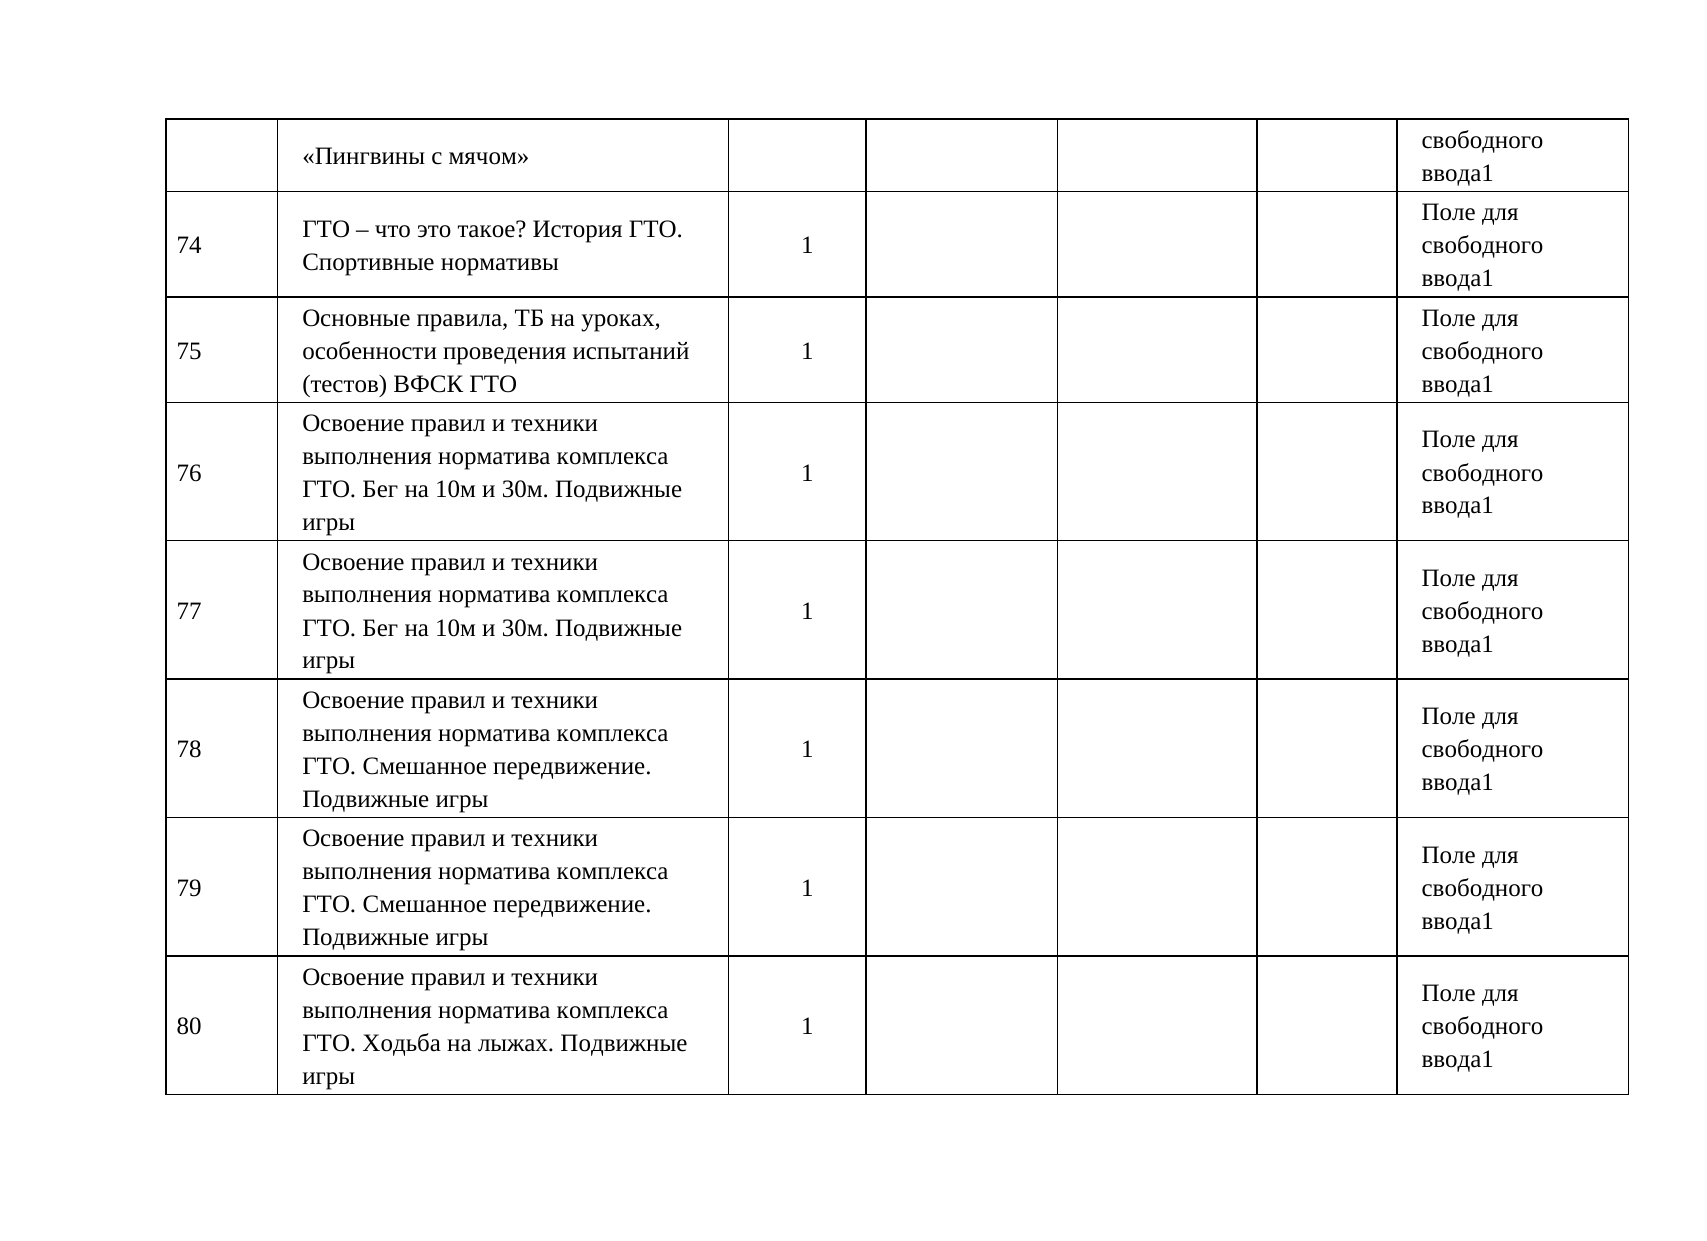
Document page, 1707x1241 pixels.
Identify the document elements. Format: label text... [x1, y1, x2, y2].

table_cell 1 [729, 541, 865, 678]
table_cell [1258, 680, 1396, 817]
table_cell Освоение правил и техники выполнения норматива комплекса ГТО. Бег на 10м и 30м. Подвижные игры [278, 403, 728, 540]
table_cell 1 [729, 680, 865, 817]
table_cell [278, 120, 728, 191]
table_cell [867, 957, 1057, 1093]
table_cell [1398, 957, 1628, 1093]
table_cell [867, 680, 1057, 817]
table_cell [1058, 120, 1256, 191]
table_cell 77 [167, 541, 277, 678]
table_cell ГТО – что это такое? История ГТО. Спортивные нормативы [278, 192, 728, 296]
table_cell [867, 541, 1057, 678]
table_cell Поле для свободного ввода1 [1398, 298, 1628, 401]
table_cell 79 [167, 818, 277, 955]
table_cell [1058, 957, 1256, 1093]
table_cell [1058, 192, 1256, 296]
table_cell 1 [729, 403, 865, 540]
table_cell Поле для свободного ввода1 [1398, 680, 1628, 817]
table_cell Основные правила, ТБ на уроках, особенности проведения испытаний (тестов) ВФСК ГТО [278, 298, 728, 401]
table_cell 80 [167, 957, 277, 1093]
table_cell 76 [167, 403, 277, 540]
table_cell [1258, 192, 1396, 296]
table_cell 1 [729, 818, 865, 955]
table_cell Поле для свободного ввода1 [1398, 818, 1628, 955]
table_cell Освоение правил и техники выполнения норматива комплекса ГТО. Бег на 10м и 30м. Подвижные игры [278, 541, 728, 678]
table_cell [1058, 298, 1256, 401]
table_cell [1058, 541, 1256, 678]
table_cell 1 [729, 120, 865, 191]
table_cell [1258, 120, 1396, 191]
table_cell [867, 818, 1057, 955]
table_cell [1058, 680, 1256, 817]
table_cell Поле для свободного ввода1 [1398, 192, 1628, 296]
table_cell [867, 298, 1057, 401]
table_cell [1058, 818, 1256, 955]
table_cell 75 [167, 298, 277, 401]
table_cell 73 [167, 120, 277, 191]
table_cell [1258, 957, 1396, 1093]
table_cell Освоение правил и техники выполнения норматива комплекса ГТО. Смешанное передвижение. Подвижные игры [278, 818, 728, 955]
table_cell [867, 403, 1057, 540]
table_cell [867, 192, 1057, 296]
table_cell [1258, 403, 1396, 540]
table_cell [278, 957, 728, 1093]
table_cell Освоение правил и техники выполнения норматива комплекса ГТО. Смешанное передвижение. Подвижные игры [278, 680, 728, 817]
table_cell [867, 120, 1057, 191]
table_cell [1058, 403, 1256, 540]
table_cell 1 [729, 957, 865, 1093]
table_cell 74 [167, 192, 277, 296]
table_cell Поле для свободного ввода1 [1398, 541, 1628, 678]
table_cell 1 [729, 298, 865, 401]
table_cell 1 [729, 192, 865, 296]
table_cell 78 [167, 680, 277, 817]
table_cell Поле для свободного ввода1 [1398, 403, 1628, 540]
table_cell [1258, 541, 1396, 678]
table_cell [1398, 120, 1628, 191]
table_cell [1258, 818, 1396, 955]
table_cell [1258, 298, 1396, 401]
